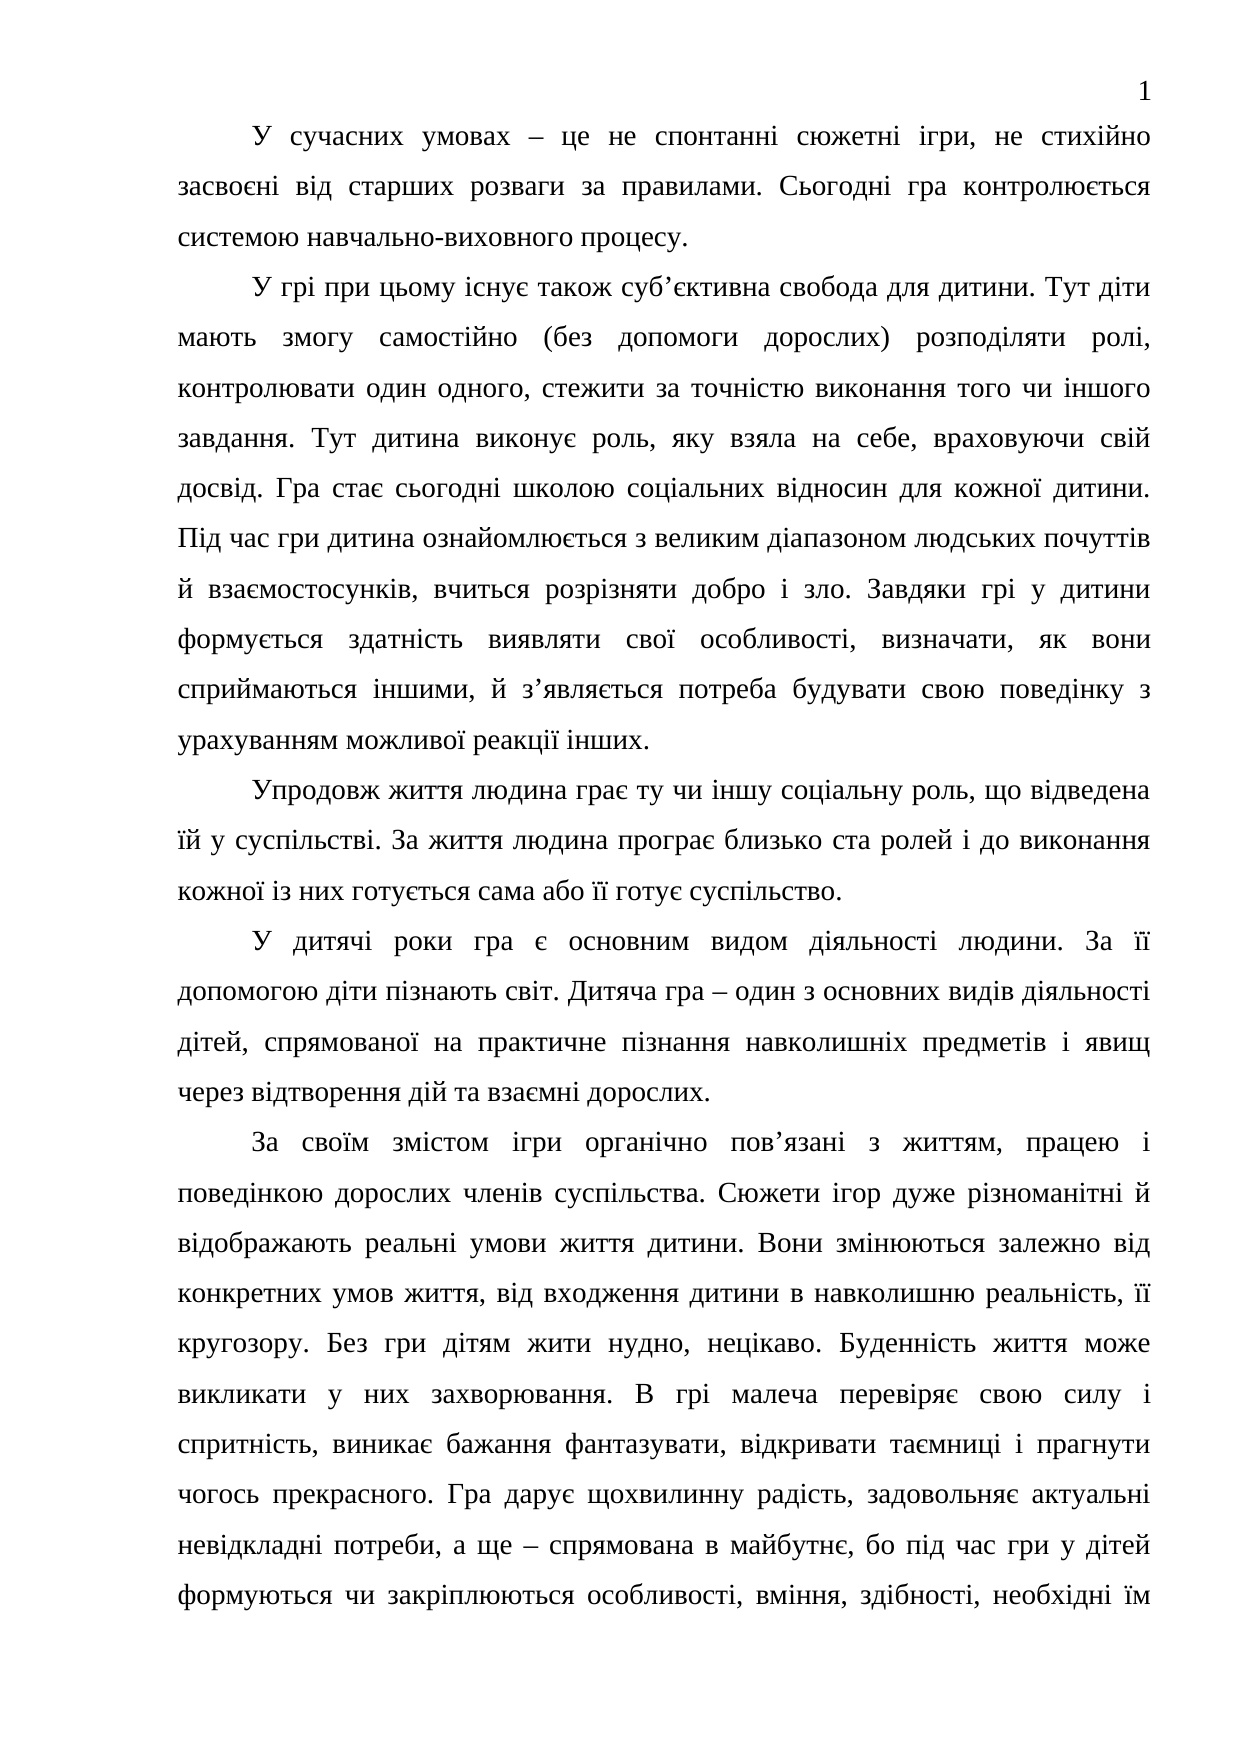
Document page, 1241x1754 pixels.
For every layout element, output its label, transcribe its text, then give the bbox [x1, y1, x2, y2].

text У сучасних умовах – це не спонтанні сюжетні ігри, не стихійно засвоєні від старших розваги за правилами. Сьогодні гра контролюється системою навчально-виховного процесу. [177, 118, 1152, 252]
text У дитячі роки гра є основним видом діяльності людини. За її допомогою діти пізнають світ. Дитяча гра – один з основних видів діяльності дітей, спрямованої на практичне пізнання навколишніх предметів і явищ через відтворення дій та взаємні дорослих. [177, 923, 1152, 1108]
text У грі при цьому існує також суб’єктивна свобода для дитини. Тут діти мають змогу самостійно (без допомоги дорослих) розподіляти ролі, контролювати один одного, стежити за точністю виконання того чи іншого завдання. Тут дитина виконує роль, яку взяла на себе, враховуючи свій досвід. Гра стає сьогодні школою соціальних відносин для кожної дитини. Під час гри дитина ознайомлюється з великим діапазоном людських почуттів й взаємостосунків, вчиться розрізняти добро і зло. Завдяки грі у дитини формується здатність виявляти свої особливості, визначати, як вони сприймаються іншими, й з’являється потреба будувати свою поведінку з урахуванням можливої реакції інших. [177, 269, 1152, 755]
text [177, 1124, 1152, 1611]
text Упродовж життя людина грає ту чи іншу соціальну роль, що відведена їй у суспільстві. За життя людина програє близько ста ролей і до виконання кожної із них готується сама або її готує суспільство. [177, 772, 1152, 906]
